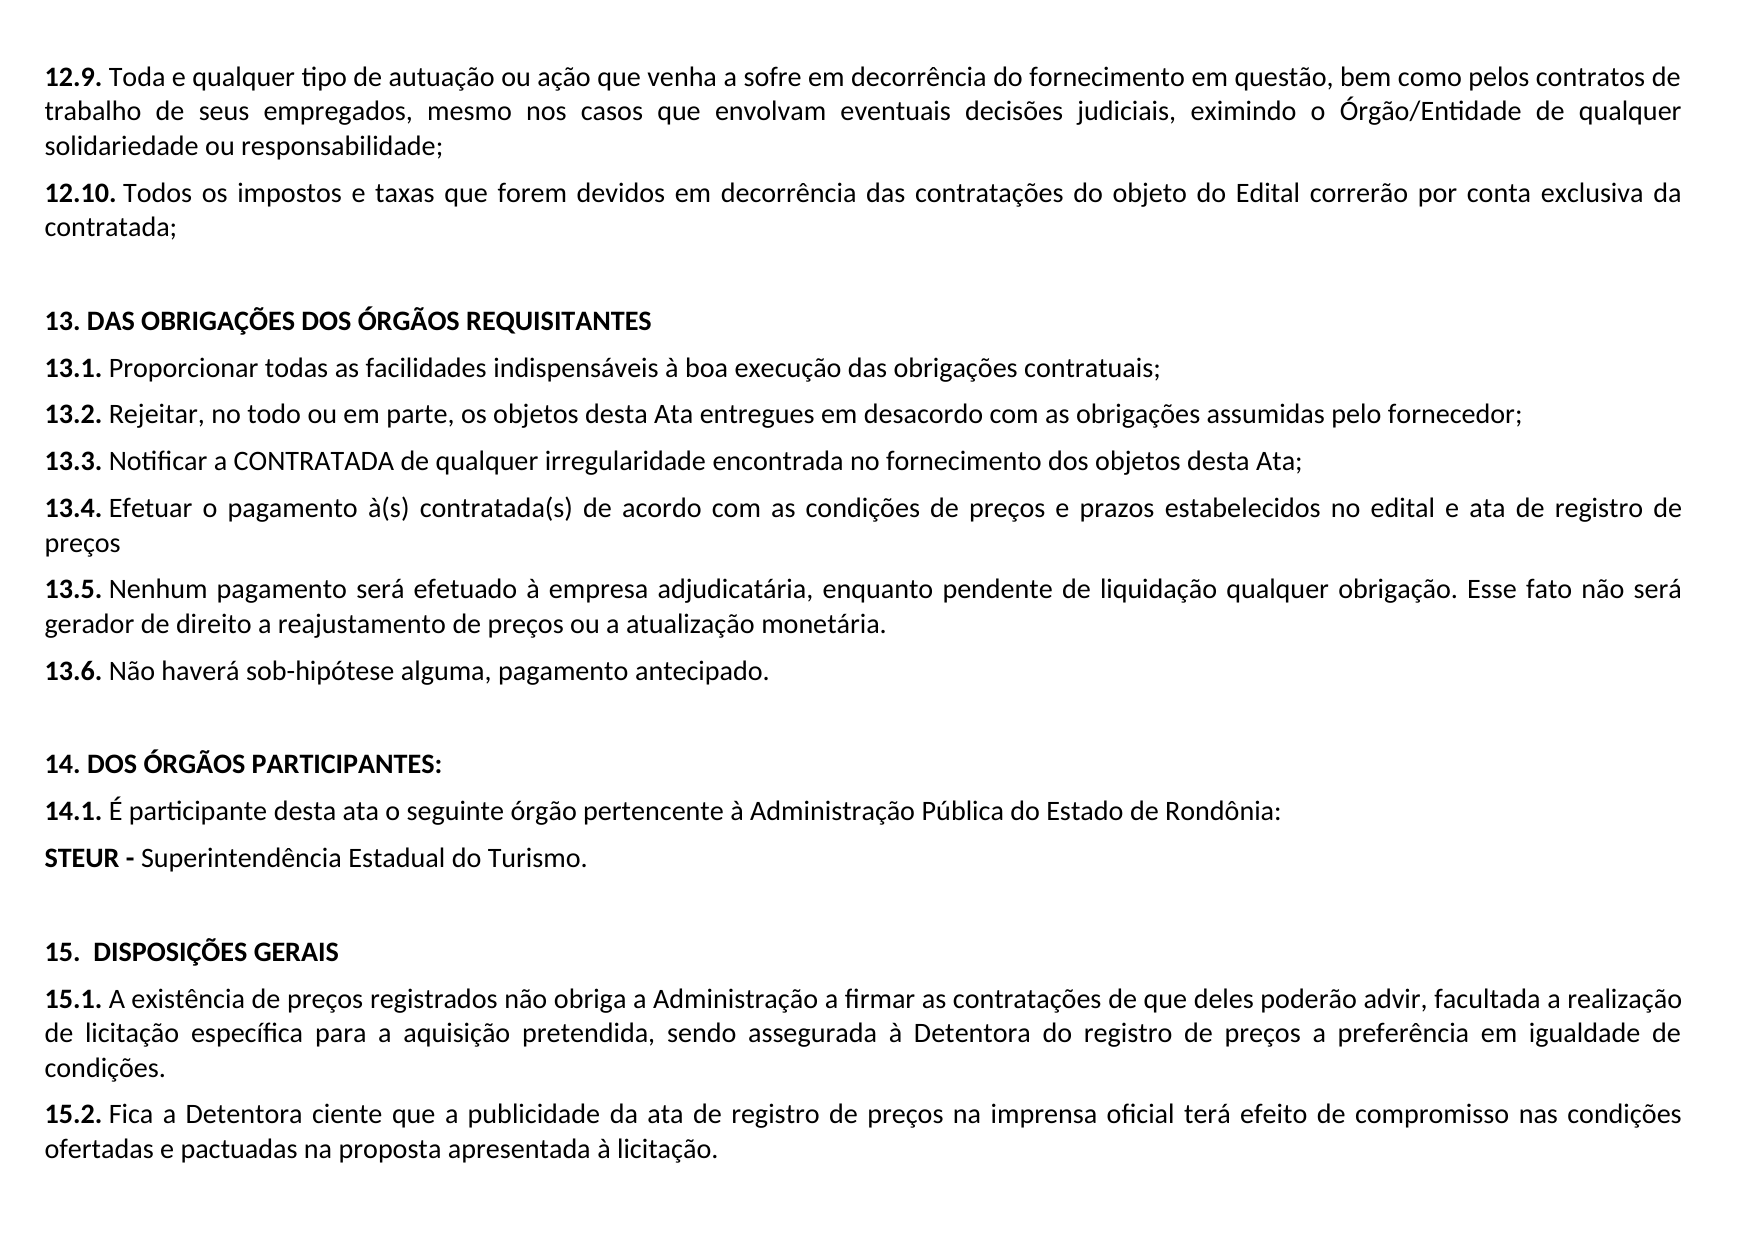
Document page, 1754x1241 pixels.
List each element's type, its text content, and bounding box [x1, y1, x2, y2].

text 15. DISPOSIÇÕES GERAIS [44, 934, 1682, 968]
text 13.6. Não haverá sob-hipótese alguma, pagamento antecipado. [44, 653, 1682, 687]
text 13.5. Nenhum pagamento será efetuado à empresa adjudicatária, enquanto pendente de liquidação qualquer obrigação. Esse fato não será gerador de direito a reajustamento de preços ou a atualização monetária. [44, 572, 1682, 640]
text 12.9. Toda e qualquer tipo de autuação ou ação que venha a sofre em decorrência do fornecimento em questão, bem como pelos contratos de trabalho de seus empregados, mesmo nos casos que envolvam eventuais decisões judiciais, eximindo o Órgão/Entidade de qualquer solidariedade ou responsabilidade; [44, 59, 1682, 162]
text 14.1. É participante desta ata o seguinte órgão pertencente à Administração Pública do Estado de Rondônia: [44, 793, 1682, 828]
text 13.4. Efetuar o pagamento à(s) contratada(s) de acordo com as condições de preços e prazos estabelecidos no edital e ata de registro de preços [44, 490, 1682, 559]
text 13.3. Notificar a CONTRATADA de qualquer irregularidade encontrada no fornecimento dos objetos desta Ata; [44, 443, 1682, 478]
text 13. DAS OBRIGAÇÕES DOS ÓRGÃOS REQUISITANTES [44, 303, 1682, 337]
text 14. DOS ÓRGÃOS PARTICIPANTES: [44, 747, 1682, 781]
text 15.2. Fica a Detentora ciente que a publicidade da ata de registro de preços na imprensa oficial terá efeito de compromisso nas condições ofertadas e pactuadas na proposta apresentada à licitação. [44, 1097, 1682, 1165]
text STEUR - Superintendência Estadual do Turismo. [44, 840, 1682, 875]
text 13.1. Proporcionar todas as facilidades indispensáveis à boa execução das obrigações contratuais; [44, 350, 1682, 384]
text 15.1. A existência de preços registrados não obriga a Administração a firmar as contratações de que deles poderão advir, facultada a realização de licitação específica para a aquisição pretendida, sendo assegurada à Detentora do registro de preços a preferência em igualdade de condições. [44, 981, 1682, 1084]
text 13.2. Rejeitar, no todo ou em parte, os objetos desta Ata entregues em desacordo com as obrigações assumidas pelo fornecedor; [44, 397, 1682, 431]
text 12.10. Todos os impostos e taxas que forem devidos em decorrência das contratações do objeto do Edital correrão por conta exclusiva da contratada; [44, 175, 1682, 243]
